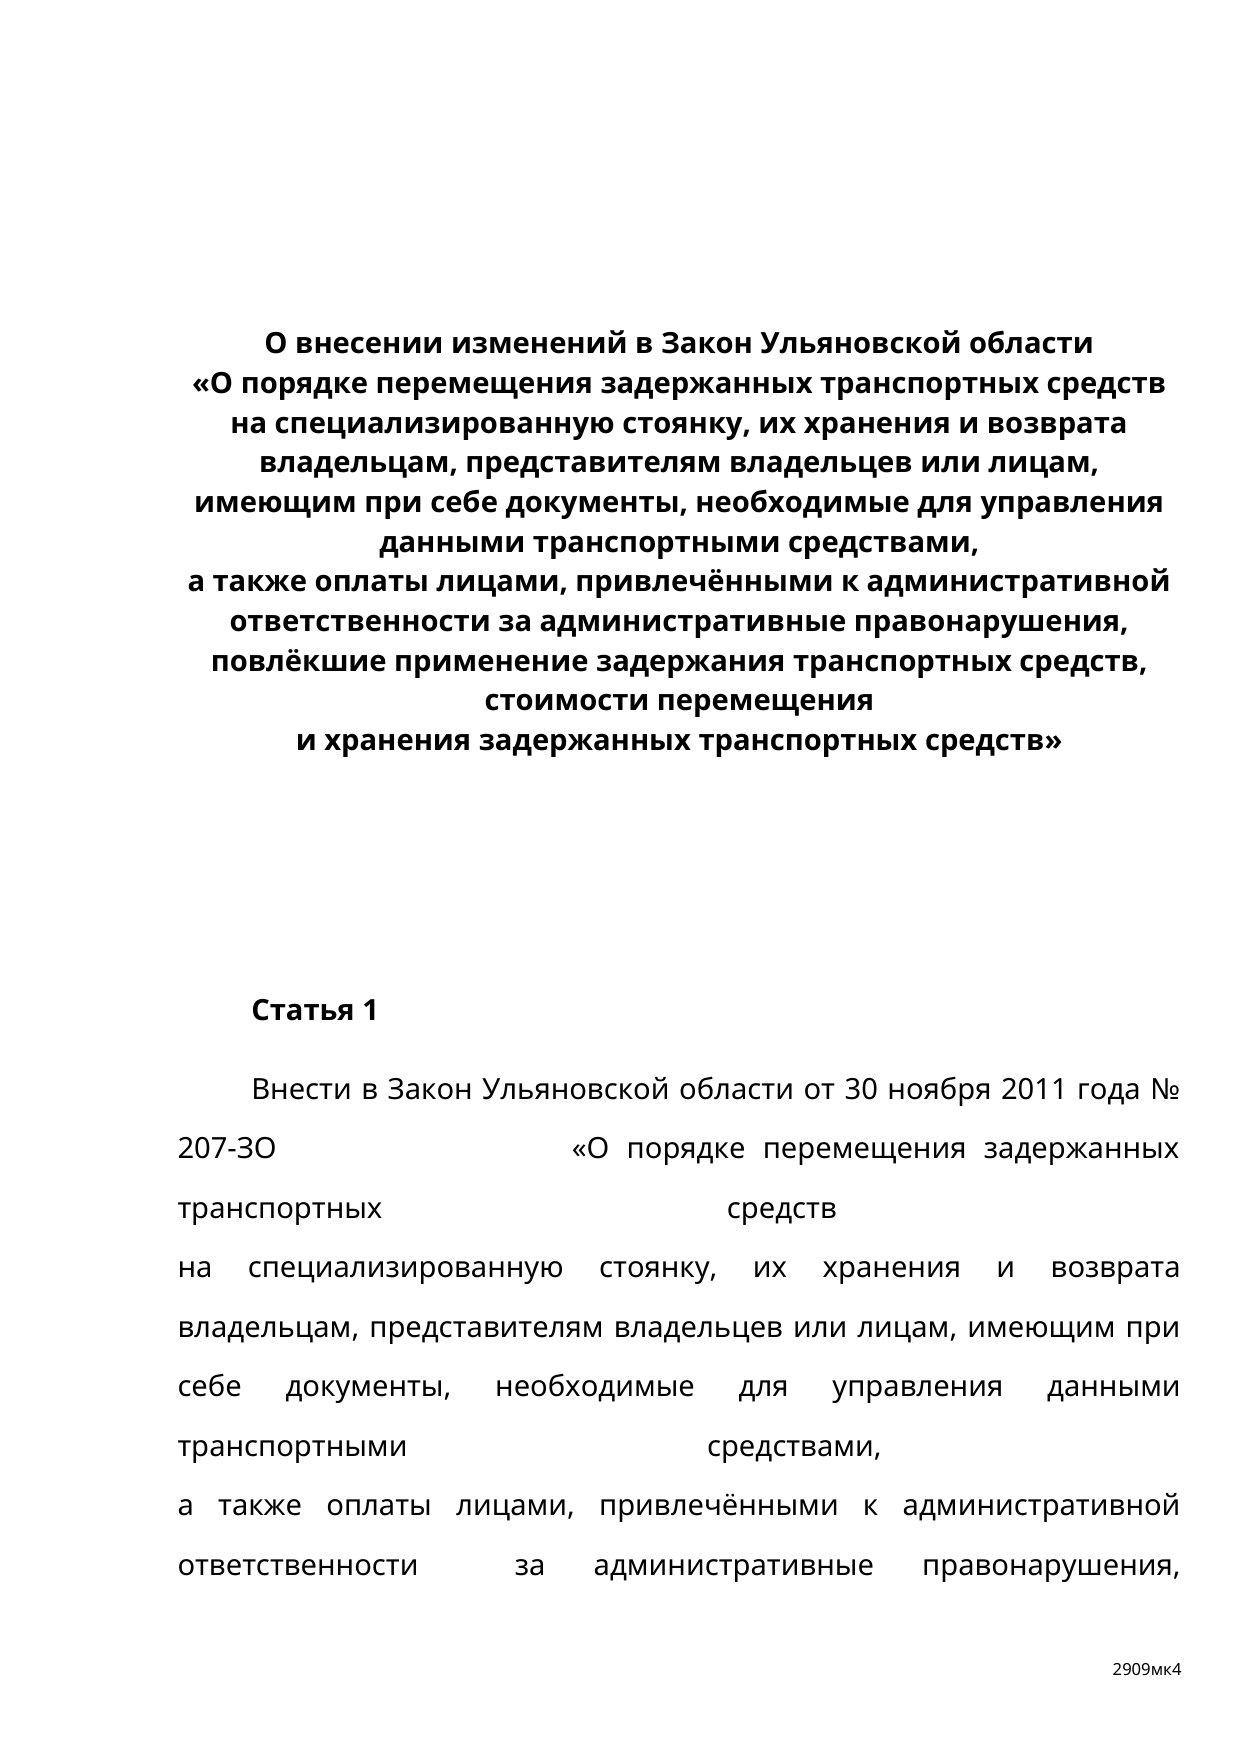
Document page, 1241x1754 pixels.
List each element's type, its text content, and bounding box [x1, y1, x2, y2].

text О внесении изменений в Закон Ульяновской области [177, 322, 1181, 362]
text «О порядке перемещения задержанных транспортных средств [177, 362, 1181, 402]
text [177, 1068, 1181, 1584]
text и хранения задержанных транспортных средств» [177, 719, 1181, 759]
text а также оплаты лицами, привлечёнными к административной ответственности за административные правонарушения, повлёкшие применение задержания транспортных средств, стоимости перемещения [177, 561, 1181, 719]
text на специализированную стоянку, их хранения и возврата владельцам, представителям владельцев или лицам, имеющим при себе документы, необходимые для управления данными транспортными средствами, [177, 402, 1181, 561]
text Статья 1 [177, 989, 1181, 1028]
